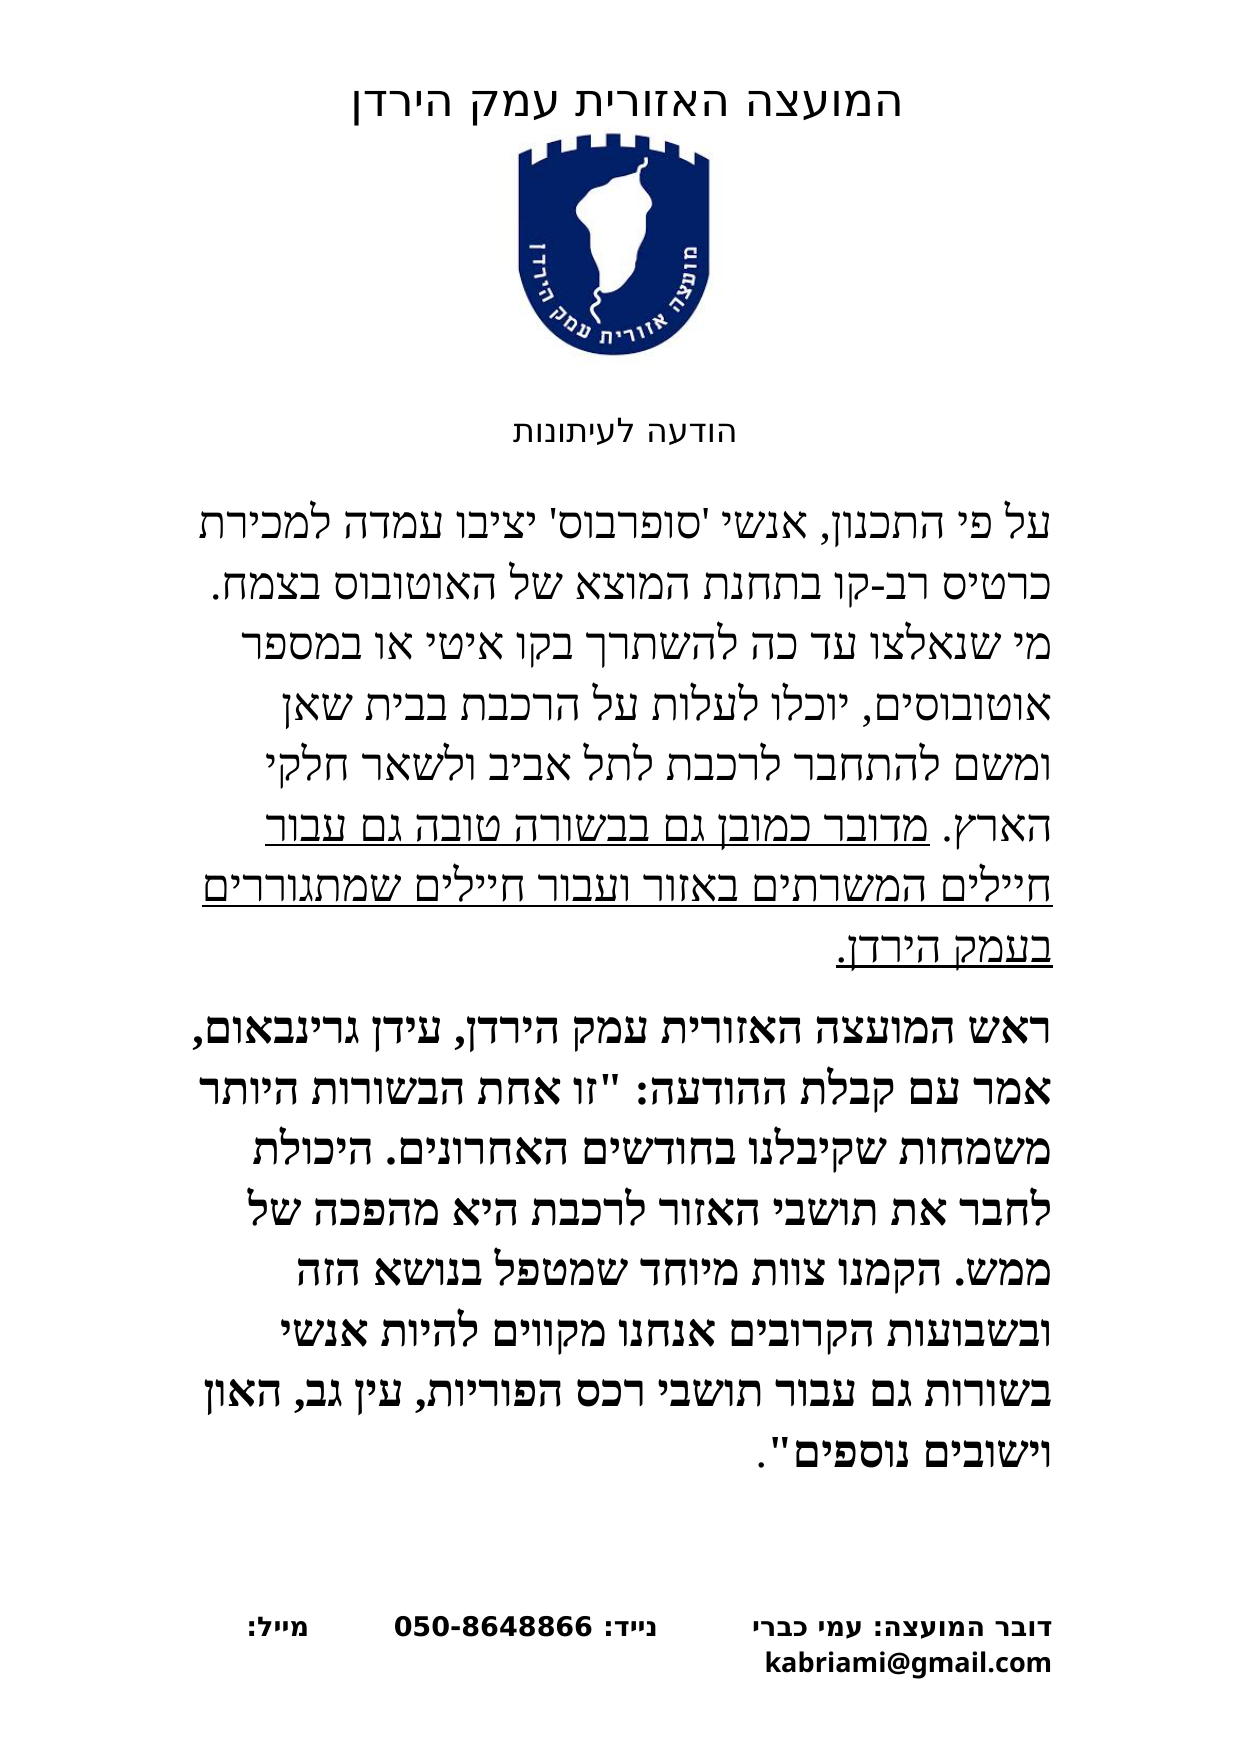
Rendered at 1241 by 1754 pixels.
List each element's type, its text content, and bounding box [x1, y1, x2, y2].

picture [502, 127, 738, 367]
text ראש המועצה האזורית עמק הירדן, עידן גרינבאום, אמר עם קבלת ההודעה: "זו אחת הבשורות היותר משמחות שקיבלנו בחודשים האחרונים. היכולת לחבר את תושבי האזור לרכבת היא מהפכה של ממש. הקמנו צוות מיוחד שמטפל בנושא הזה ובשבועות הקרובים אנחנו מקווים להיות אנשי בשורות גם עבור תושבי רכס הפוריות, עין גב, האון וישובים נוספים". [187, 1001, 1053, 1477]
text על פי התכנון, אנשי 'סופרבוס' יציבו עמדה למכירת כרטיס רב-קו בתחנת המוצא של האוטובוס בצמח. מי שנאלצו עד כה להשתרך בקו איטי או במספר אוטובוסים, יוכלו לעלות על הרכבת בבית שאן ומשם להתחבר לרכבת לתל אביב ולשאר חלקי הארץ. מדובר כמובן גם בבשורה טובה גם עבור חיילים המשרתים באזור ועבור חיילים שמתגוררים בעמק הירדן. [187, 496, 1053, 972]
